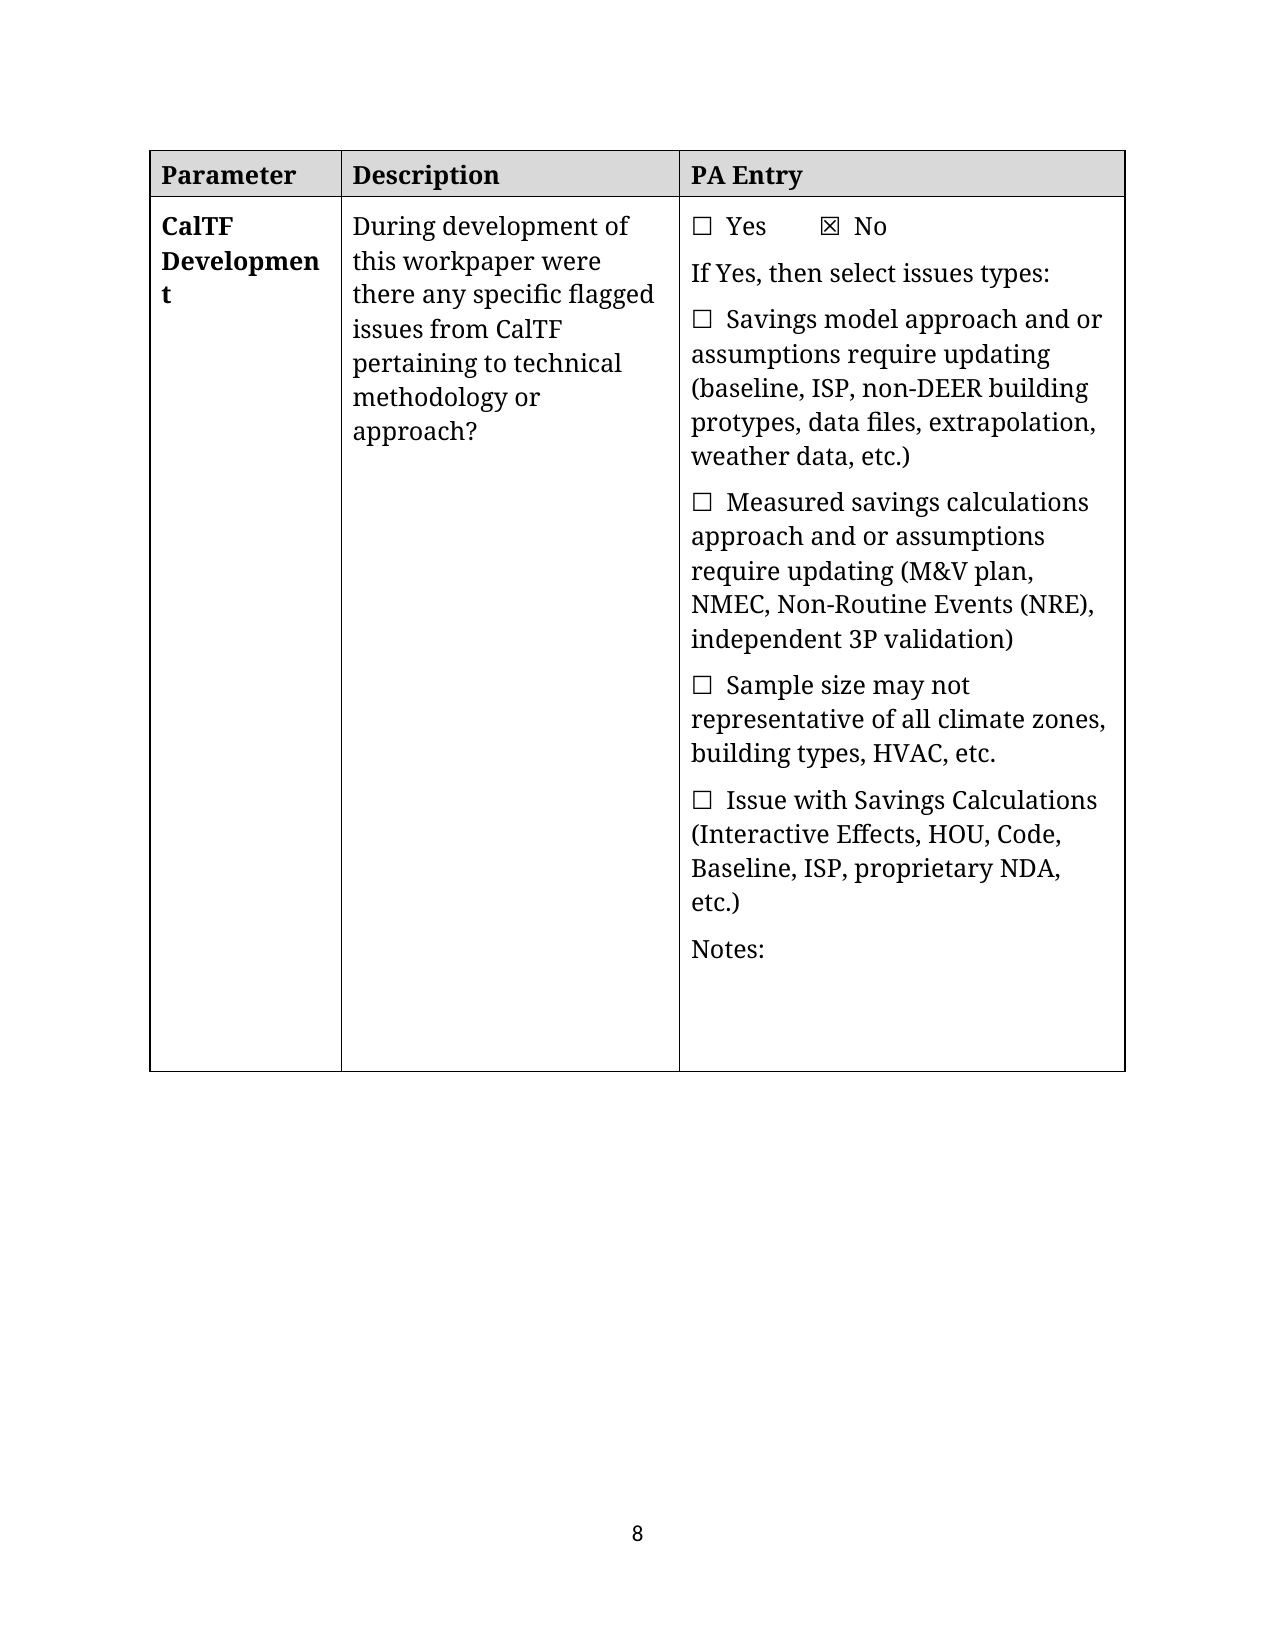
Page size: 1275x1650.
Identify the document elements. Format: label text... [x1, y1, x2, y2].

table_header Description [342, 151, 679, 196]
table_header Parameter [151, 151, 341, 196]
table_cell Yes No If Yes, then select issues types: Savings model approach and or assumptions require updating (baseline, ISP, non-DEER building protypes, data files, extrapolation, weather data, etc.) Measured savings calculations approach and or assumptions require updating (M&V plan, NMEC, Non-Routine Events (NRE), independent 3P validation) Sample size may not representative of all climate zones, building types, HVAC, etc. Issue with Savings Calculations (Interactive Effects, HOU, Code, Baseline, ISP, proprietary NDA, etc.) Notes: [680, 197, 1124, 1071]
table_cell During development of this workpaper were there any specific flagged issues from CalTF pertaining to technical methodology or approach? [342, 197, 679, 1071]
table_header PA Entry [680, 151, 1124, 196]
table_cell CalTF Development [151, 197, 341, 1071]
